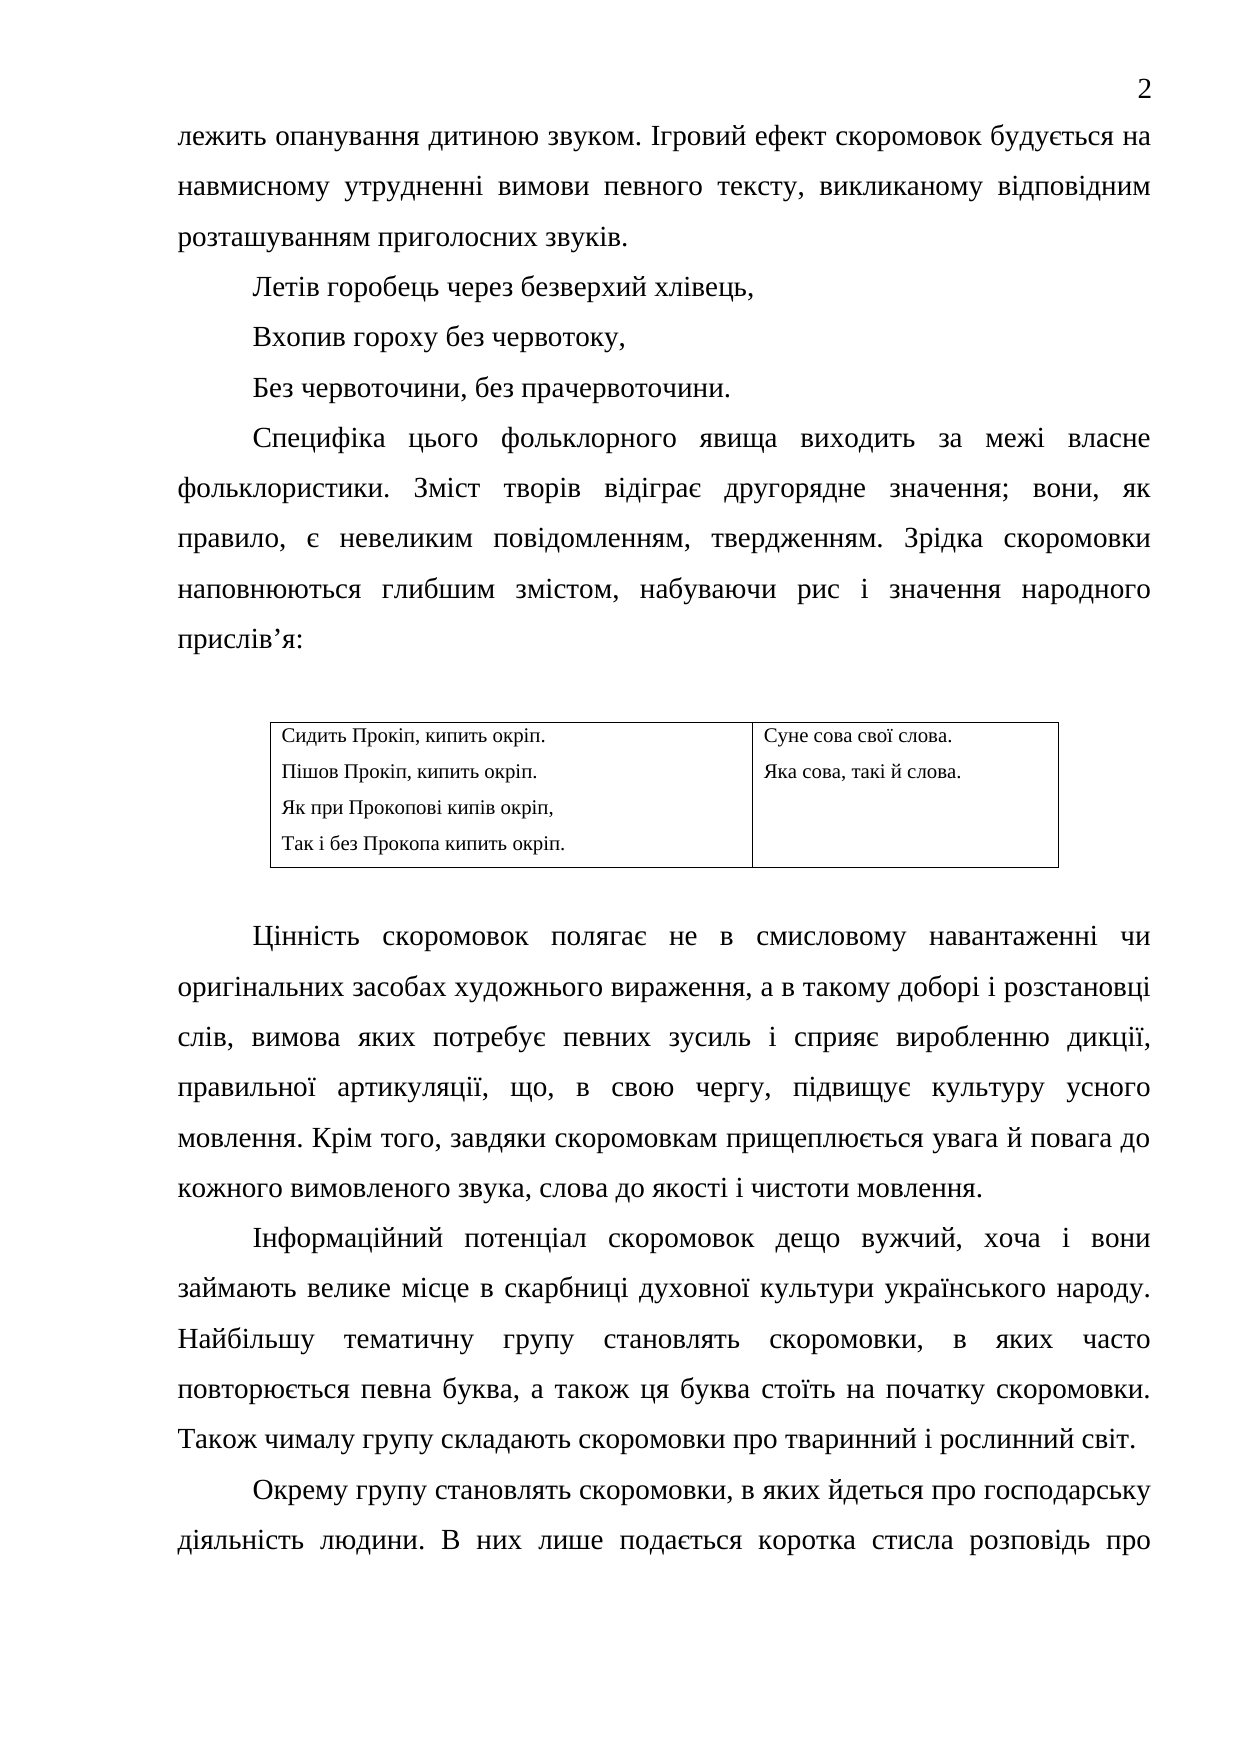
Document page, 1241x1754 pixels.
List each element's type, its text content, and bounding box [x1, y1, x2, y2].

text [177, 118, 1152, 252]
text Специфіка цього фольклорного явища виходить за межі власне фольклористики. Зміст творів відіграє другорядне значення; вони, як правило, є невеликим повідомленням, твердженням. Зрідка скоромовки наповнюються глибшим змістом, набуваючи рис і значення народного прислів’я: [177, 420, 1152, 655]
text Без червоточини, без прачервоточини. [177, 370, 1152, 403]
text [177, 1472, 1152, 1556]
table_header Суне сова свої слова. Яка сова, такі й слова. [753, 723, 1058, 867]
table_header Сидить Прокіп, кипить окріп. Пішов Прокіп, кипить окріп. Як при Прокопові кипів окріп, Так і без Прокопа кипить окріп. [271, 723, 752, 867]
text Цінність скоромовок полягає не в смисловому навантаженні чи оригінальних засобах художнього вираження, а в такому доборі і розстановці слів, вимова яких потребує певних зусиль і сприяє виробленню дикції, правильної артикуляції, що, в свою чергу, підвищує культуру усного мовлення. Крім того, завдяки скоромовкам прищеплюється увага й повага до кожного вимовленого звука, слова до якості і чистоти мовлення. [177, 918, 1152, 1203]
text Летів горобець через безверхий хлівець, [177, 269, 1152, 303]
text Інформаційний потенціал скоромовок дещо вужчий, хоча і вони займають велике місце в скарбниці духовної культури українського народу. Найбільшу тематичну групу становлять скоромовки, в яких часто повторюється певна буква, а також ця буква стоїть на початку скоромовки. Також чималу групу складають скоромовки про тваринний і рослинний світ. [177, 1220, 1152, 1455]
text Вхопив гороху без червотоку, [177, 319, 1152, 353]
